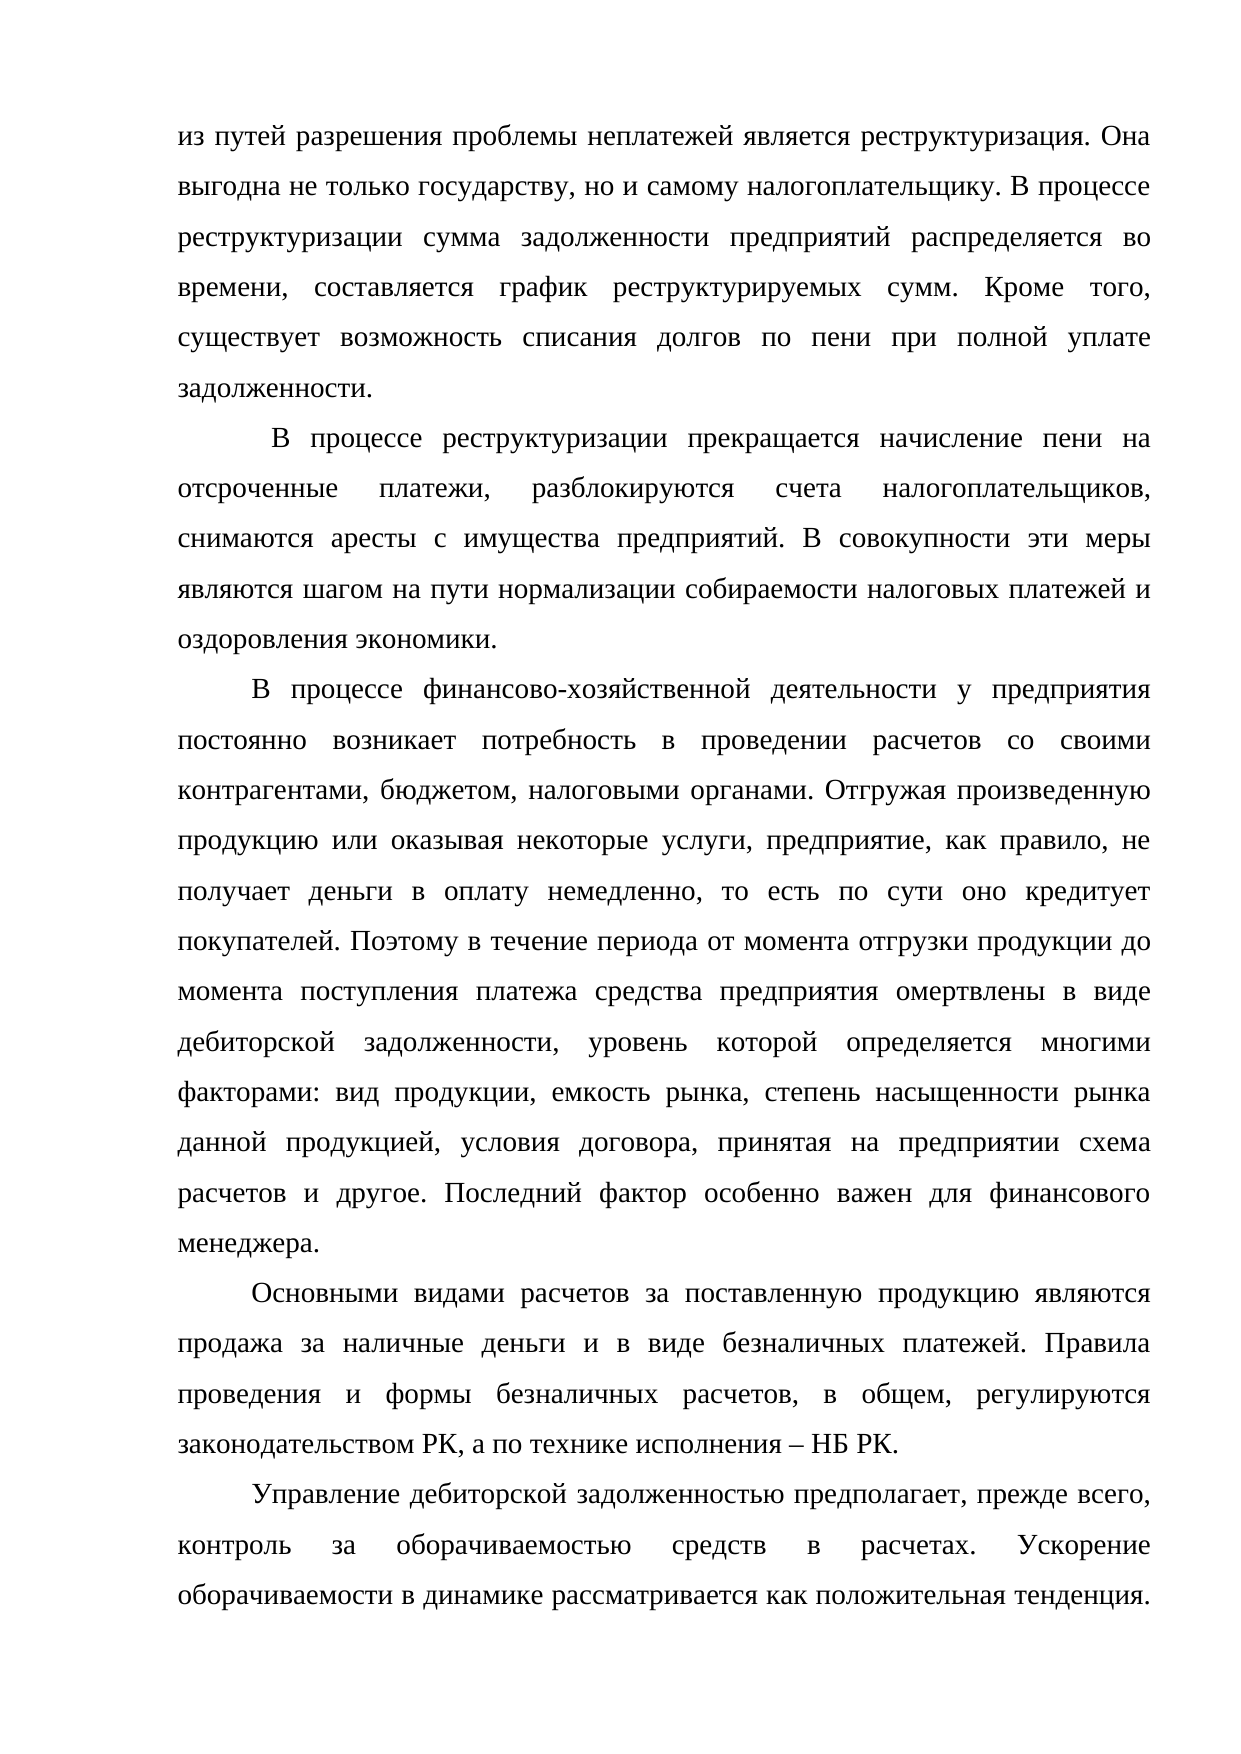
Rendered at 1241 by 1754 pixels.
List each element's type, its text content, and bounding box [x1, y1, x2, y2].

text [177, 118, 1152, 403]
text В процессе реструктуризации прекращается начисление пени на отсроченные платежи, разблокируются счета налогоплательщиков, снимаются аресты с имущества предприятий. В совокупности эти меры являются шагом на пути нормализации собираемости налоговых платежей и оздоровления экономики. [177, 420, 1152, 655]
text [177, 1477, 1152, 1611]
text В процессе финансово-хозяйственной деятельности у предприятия постоянно возникает потребность в проведении расчетов со своими контрагентами, бюджетом, налоговыми органами. Отгружая произведенную продукцию или оказывая некоторые услуги, предприятие, как правило, не получает деньги в оплату немедленно, то есть по сути оно кредитует покупателей. Поэтому в течение периода от момента отгрузки продукции до момента поступления платежа средства предприятия омертвлены в виде дебиторской задолженности, уровень которой определяется многими факторами: вид продукции, емкость рынка, степень насыщенности рынка данной продукцией, условия договора, принятая на предприятии схема расчетов и другое. Последний фактор особенно важен для финансового менеджера. [177, 672, 1152, 1258]
text Основными видами расчетов за поставленную продукцию являются продажа за наличные деньги и в виде безналичных платежей. Правила проведения и формы безналичных расчетов, в общем, регулируются законодательством РК, а по технике исполнения – НБ РК. [177, 1275, 1152, 1460]
